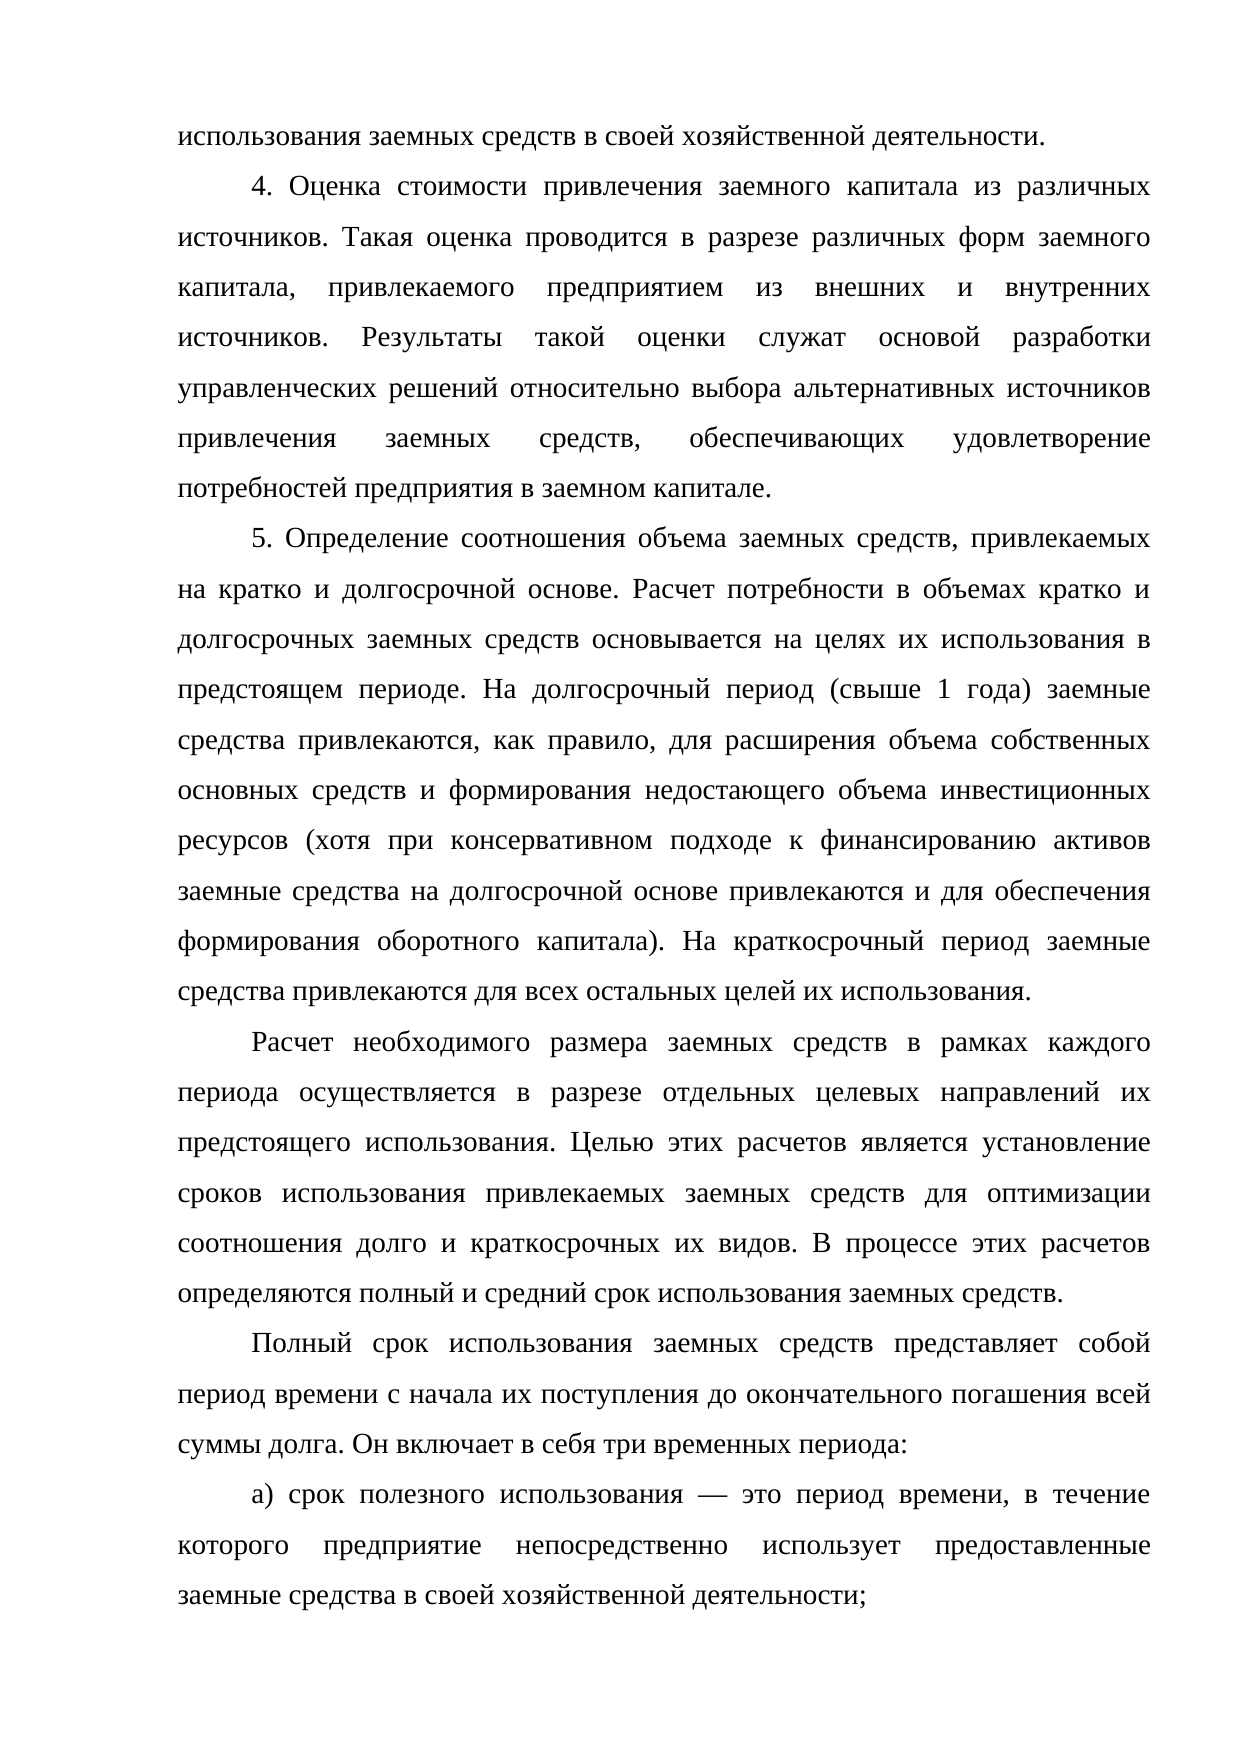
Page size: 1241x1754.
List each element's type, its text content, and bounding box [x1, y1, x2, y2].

text а) срок полезного использования — это период времени, в течение которого предприятие непосредственно использует предоставленные заемные средства в своей хозяйственной деятельности; [177, 1477, 1152, 1611]
text 4. Оценка стоимости привлечения заемного капитала из различных источников. Такая оценка проводится в разрезе различных форм заемного капитала, привлекаемого предприятием из внешних и внутренних источников. Результаты такой оценки служат основой разработки управленческих решений относительно выбора альтернативных источников привлечения заемных средств, обеспечивающих удовлетворение потребностей предприятия в заемном капитале. [177, 168, 1152, 504]
text Расчет необходимого размера заемных средств в рамках каждого периода осуществляется в разрезе отдельных целевых направлений их предстоящего использования. Целью этих расчетов является установление сроков использования привлекаемых заемных средств для оптимизации соотношения долго и краткосрочных их видов. В процессе этих расчетов определяются полный и средний срок использования заемных средств. [177, 1024, 1152, 1309]
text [177, 118, 1152, 152]
text 5. Определение соотношения объема заемных средств, привлекаемых на кратко и долгосрочной основе. Расчет потребности в объемах кратко и долгосрочных заемных средств основывается на целях их использования в предстоящем периоде. На долгосрочный период (свыше 1 года) заемные средства привлекаются, как правило, для расширения объема собственных основных средств и формирования недостающего объема инвестиционных ресурсов (хотя при консервативном подходе к финансированию активов заемные средства на долгосрочной основе привлекаются и для обеспечения формирования оборотного капитала). На краткосрочный период заемные средства привлекаются для всех остальных целей их использования. [177, 521, 1152, 1007]
text Полный срок использования заемных средств представляет собой период времени с начала их поступления до окончательного погашения всей суммы долга. Он включает в себя три временных периода: [177, 1326, 1152, 1460]
